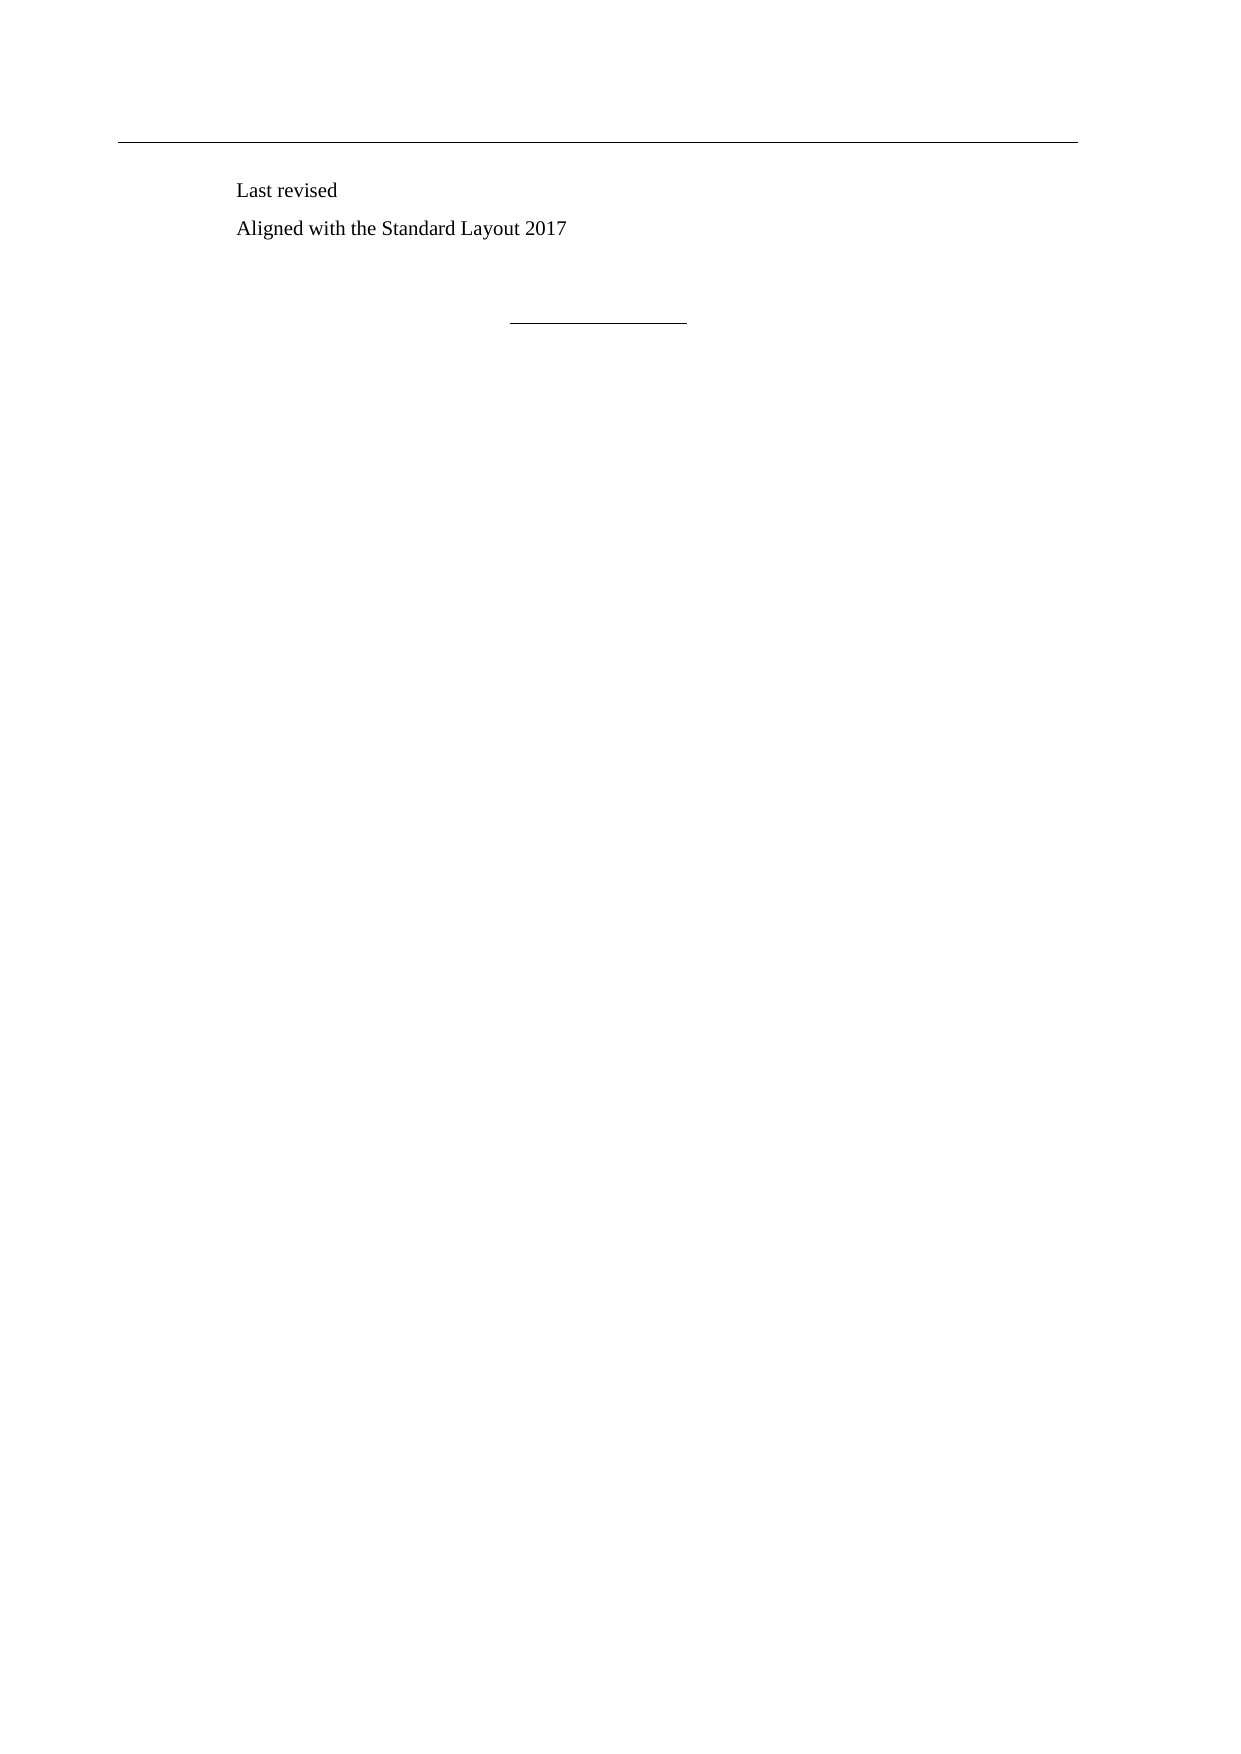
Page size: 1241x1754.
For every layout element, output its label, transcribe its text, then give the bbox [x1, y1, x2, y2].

text Aligned with the Standard Layout 2017 [236, 215, 960, 240]
text Last revised [236, 177, 960, 202]
